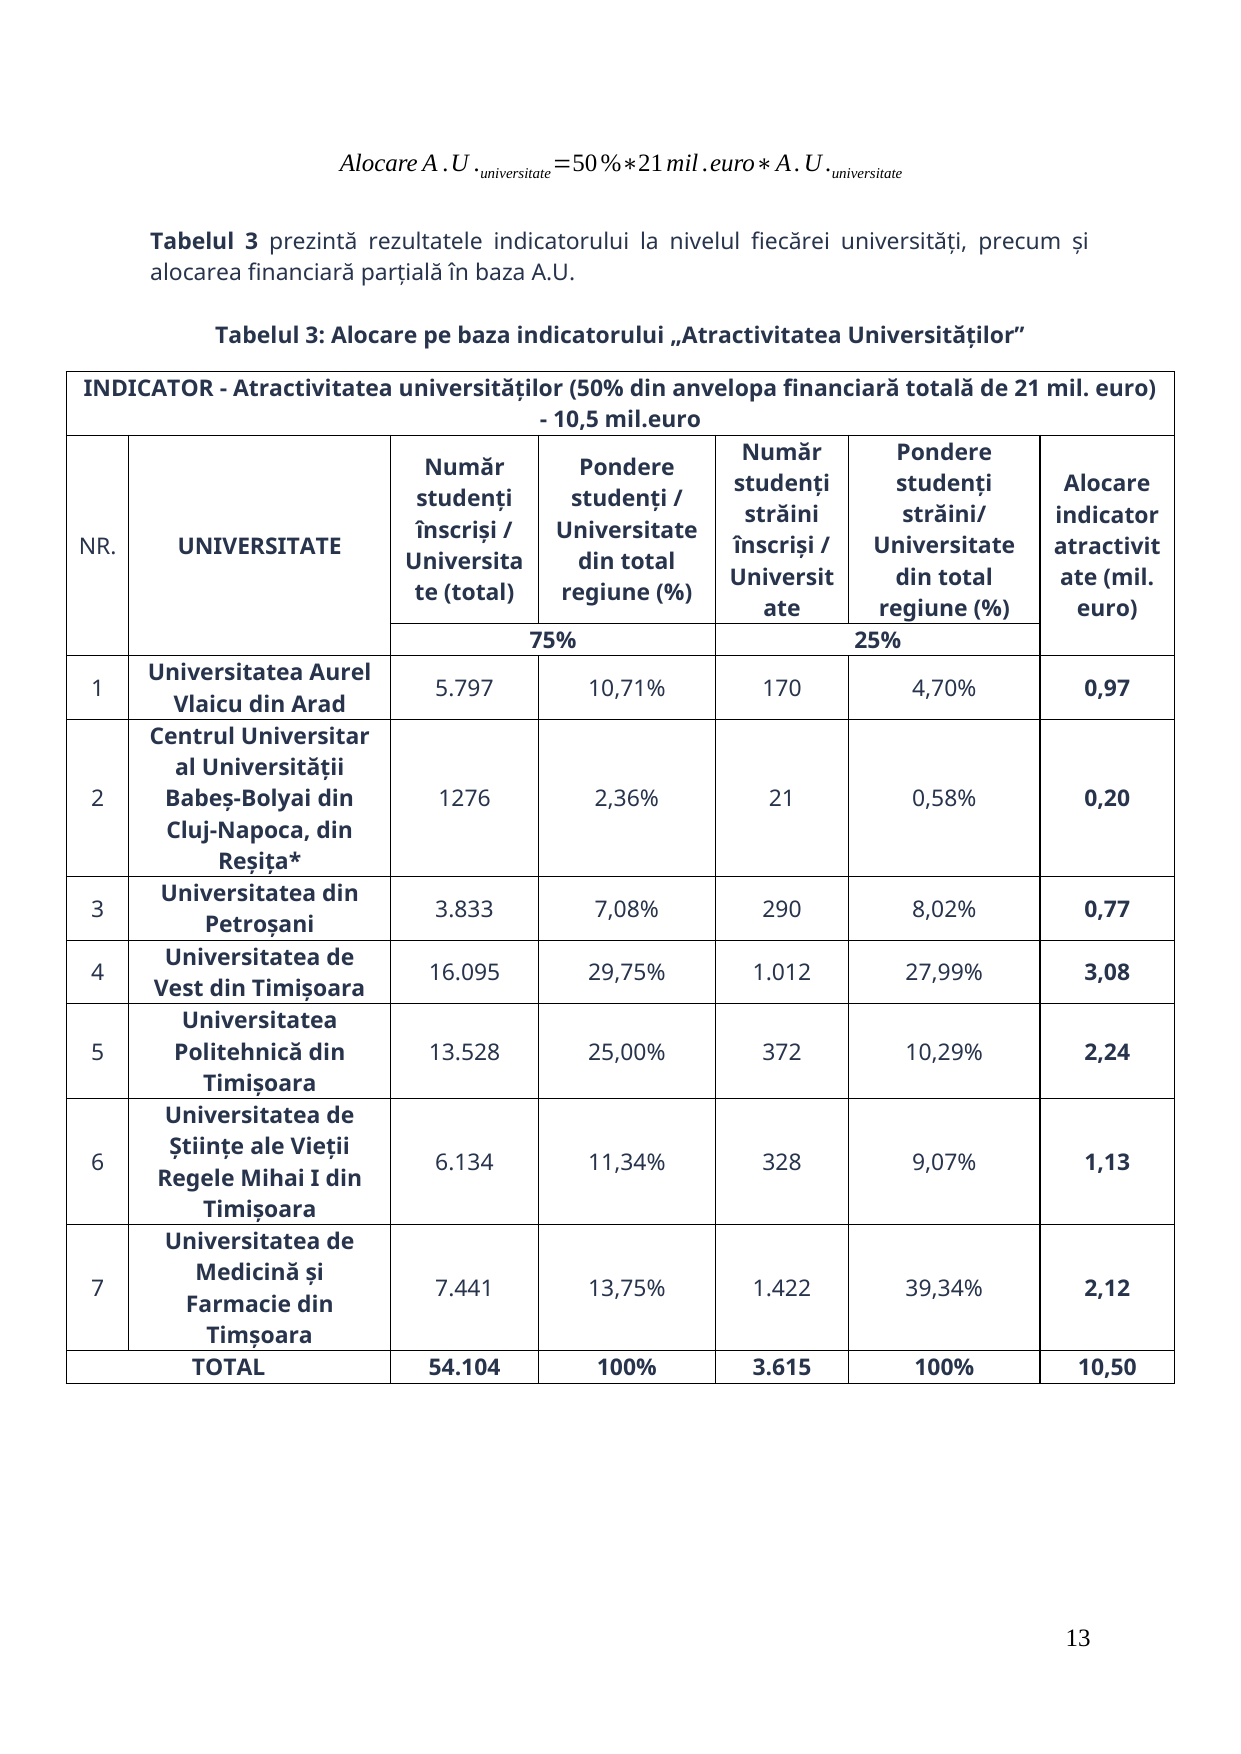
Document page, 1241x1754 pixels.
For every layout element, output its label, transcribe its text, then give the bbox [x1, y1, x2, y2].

table_header INDICATOR - Atractivitatea universităților (50% din anvelopa financiară totală de 21 mil. euro) - 10,5 mil.euro [67, 372, 1174, 434]
table_cell 1.422 [716, 1225, 848, 1350]
table_cell 39,34% [849, 1225, 1039, 1350]
table_cell 5.797 [391, 656, 538, 719]
table_cell 4,70% [849, 656, 1039, 719]
table_cell UNIVERSITATE [129, 436, 390, 655]
table_cell Universitatea de Medicină și Farmacie din Timșoara [129, 1225, 390, 1350]
table_cell Alocare indicator atractivitate (mil. euro) [1041, 436, 1174, 655]
table_cell 3 [67, 877, 128, 940]
table_cell 3,08 [1041, 941, 1174, 1003]
table_cell 290 [716, 877, 848, 940]
table_cell Număr studenți străini înscriși / Universitate [716, 436, 848, 623]
table_cell 29,75% [539, 941, 715, 1003]
table_cell 10,50 [1041, 1351, 1174, 1382]
table_cell 328 [716, 1099, 848, 1224]
table_cell 0,77 [1041, 877, 1174, 940]
table_cell 5 [67, 1004, 128, 1098]
table_cell 4 [67, 941, 128, 1003]
table_cell 1 [67, 656, 128, 719]
table_cell 0,20 [1041, 720, 1174, 876]
table_cell 3.615 [716, 1351, 848, 1382]
table_cell 170 [716, 656, 848, 719]
table_cell Centrul Universitar al Universității Babeș-Bolyai din Cluj-Napoca, din Reșița* [129, 720, 390, 876]
table_cell 1.012 [716, 941, 848, 1003]
table_cell 372 [716, 1004, 848, 1098]
table_cell 7 [67, 1225, 128, 1350]
table_cell 13,75% [539, 1225, 715, 1350]
table_cell 25,00% [539, 1004, 715, 1098]
table_cell 2 [67, 720, 128, 876]
text Tabelul 3 prezintă rezultatele indicatorului la nivelul fiecărei universități, precum și alocarea financiară parțială în baza A.U. [150, 225, 1090, 288]
table_cell 9,07% [849, 1099, 1039, 1224]
table_cell Număr studenți înscriși / Universitate (total) [391, 436, 538, 623]
table_cell Pondere studenți străini/ Universitate din total regiune (%) [849, 436, 1039, 623]
text Tabelul 3: Alocare pe baza indicatorului „Atractivitatea Universităților” [150, 319, 1090, 350]
table_cell 7.441 [391, 1225, 538, 1350]
table_cell Universitatea de Științe ale Vieții Regele Mihai I din Timișoara [129, 1099, 390, 1224]
table_cell 25% [716, 624, 1039, 655]
table_cell 100% [539, 1351, 715, 1382]
table_cell NR. [67, 436, 128, 655]
table_cell 2,36% [539, 720, 715, 876]
table_cell 2,12 [1041, 1225, 1174, 1350]
table_cell Universitatea Aurel Vlaicu din Arad [129, 656, 390, 719]
table_cell TOTAL [67, 1351, 390, 1382]
table_cell Universitatea de Vest din Timișoara [129, 941, 390, 1003]
table_cell 3.833 [391, 877, 538, 940]
table_cell 7,08% [539, 877, 715, 940]
table_cell 1276 [391, 720, 538, 876]
table_cell 8,02% [849, 877, 1039, 940]
table_cell 27,99% [849, 941, 1039, 1003]
table_cell 16.095 [391, 941, 538, 1003]
table_cell 6.134 [391, 1099, 538, 1224]
table_cell 100% [849, 1351, 1039, 1382]
table_cell Pondere studenți / Universitate din total regiune (%) [539, 436, 715, 623]
table_cell 11,34% [539, 1099, 715, 1224]
table_cell 21 [716, 720, 848, 876]
table_cell 10,71% [539, 656, 715, 719]
table_cell 0,97 [1041, 656, 1174, 719]
table_cell 54.104 [391, 1351, 538, 1382]
table_cell 0,58% [849, 720, 1039, 876]
table_cell 2,24 [1041, 1004, 1174, 1098]
table_cell Universitatea Politehnică din Timișoara [129, 1004, 390, 1098]
table_cell 75% [391, 624, 715, 655]
table_cell 1,13 [1041, 1099, 1174, 1224]
table_cell 10,29% [849, 1004, 1039, 1098]
table_cell 13.528 [391, 1004, 538, 1098]
table_cell Universitatea din Petroșani [129, 877, 390, 940]
table_cell 6 [67, 1099, 128, 1224]
